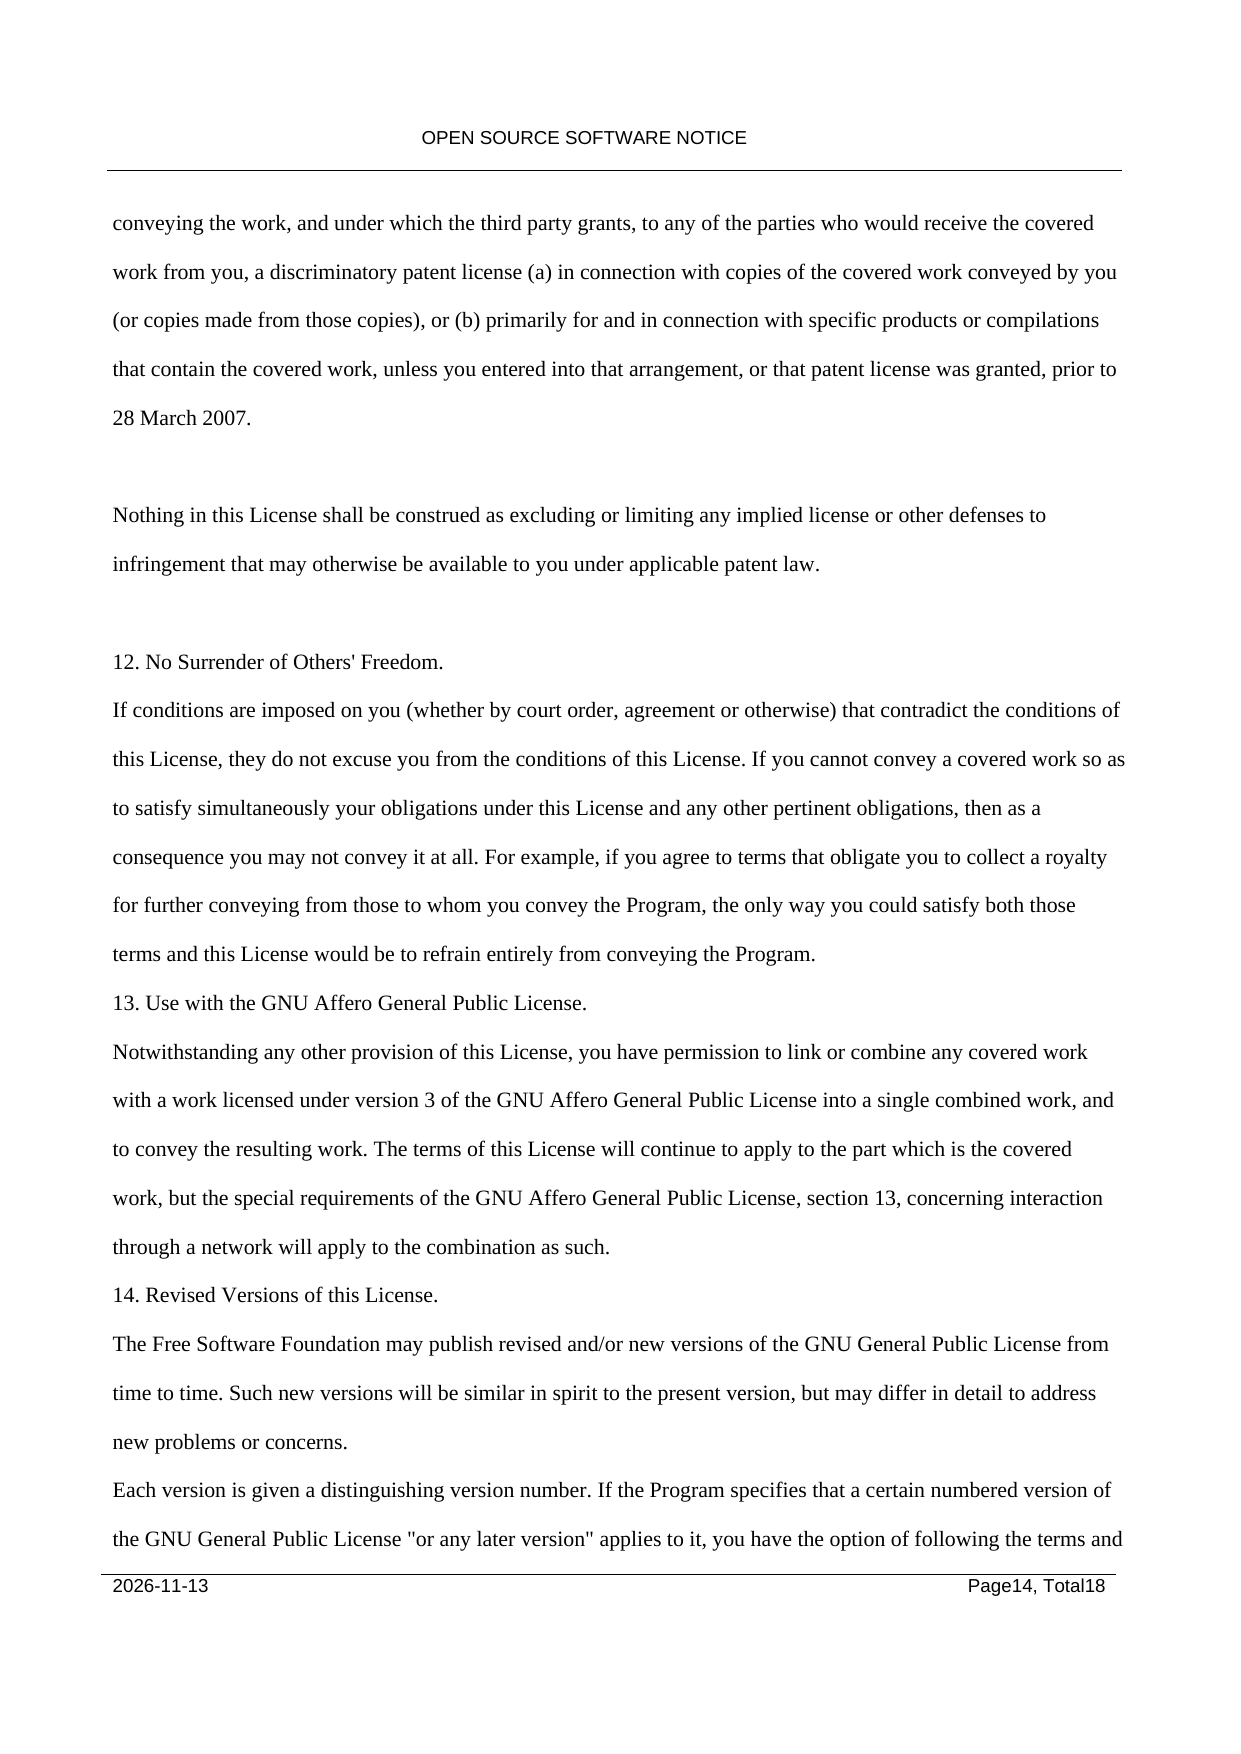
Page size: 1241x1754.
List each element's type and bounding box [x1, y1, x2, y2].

text [112, 206, 1128, 1555]
